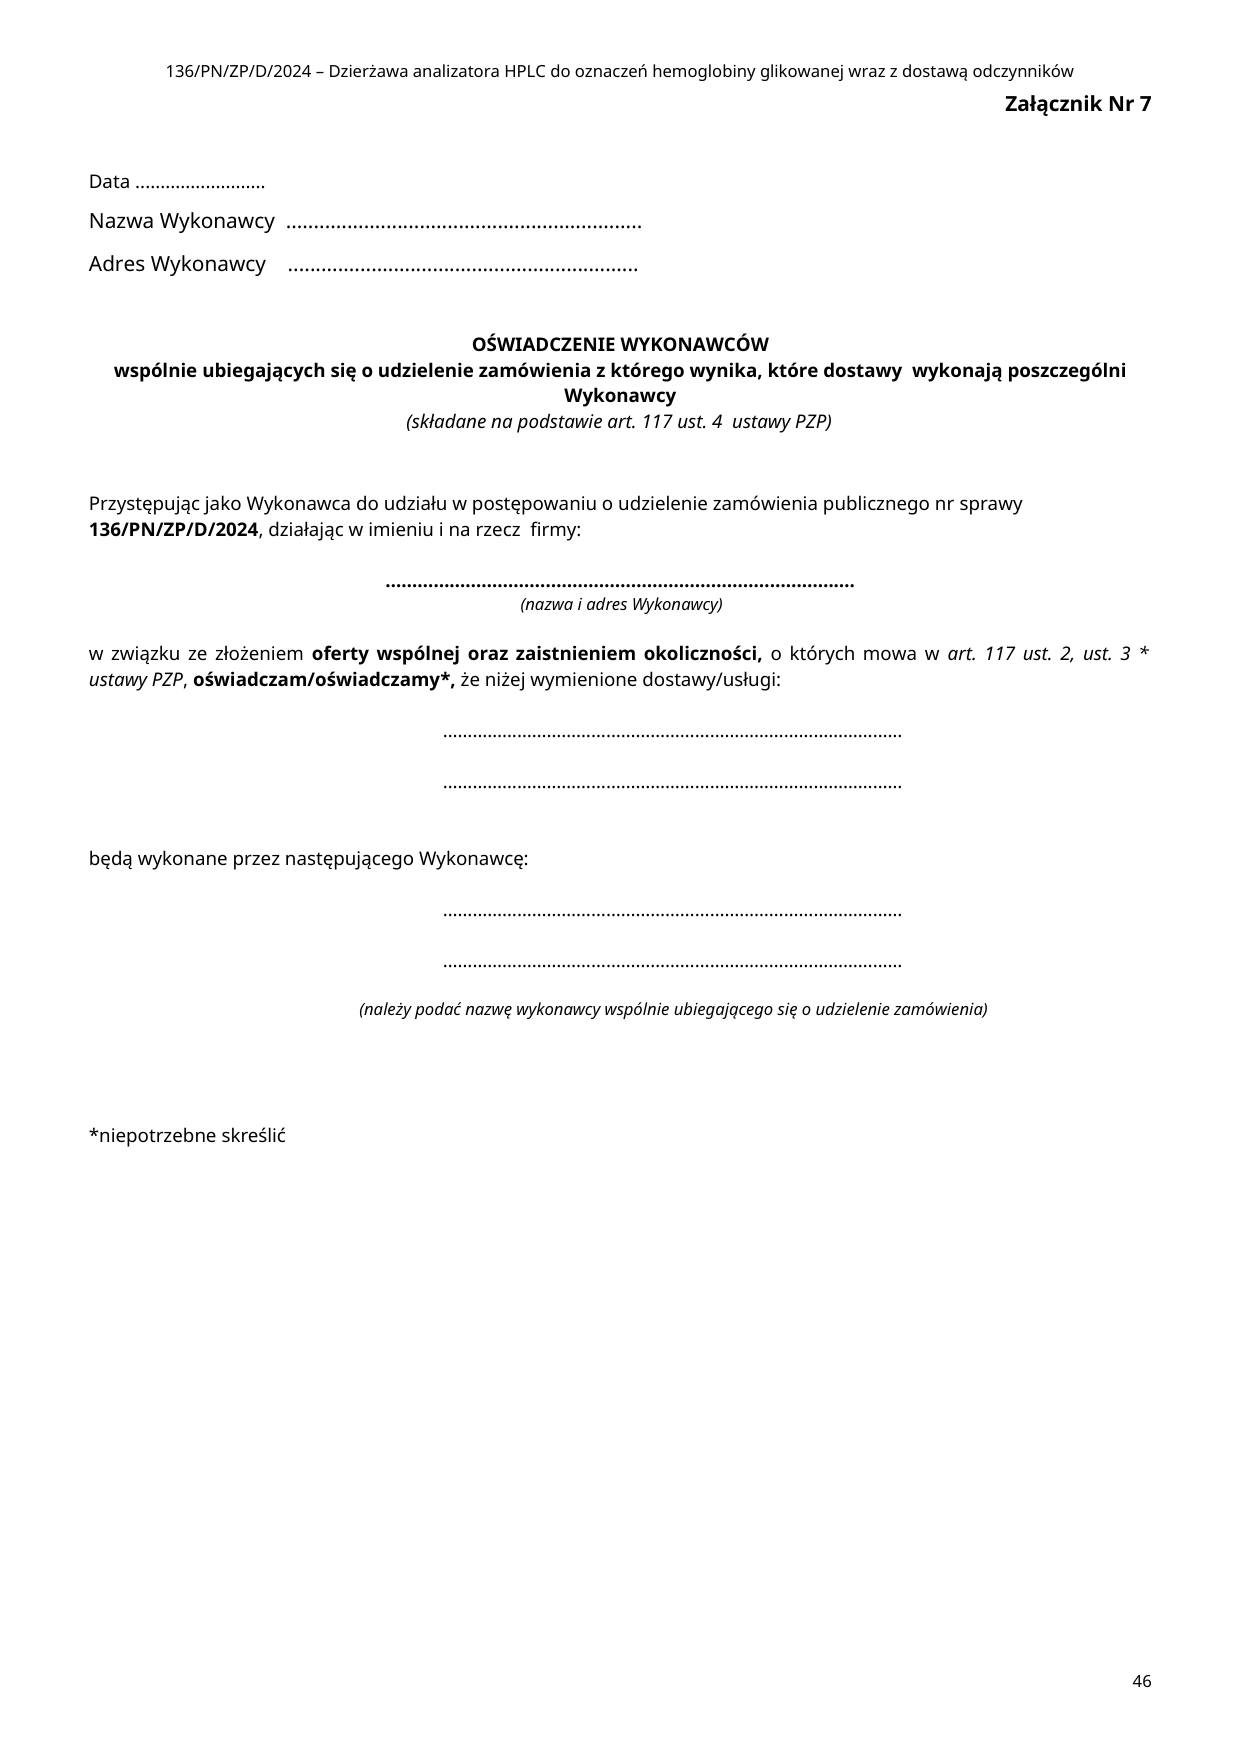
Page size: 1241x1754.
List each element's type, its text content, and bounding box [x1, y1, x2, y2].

text Nazwa Wykonawcy ................................................................ [89, 206, 1152, 235]
text ………………………………………………………………………………… [193, 768, 1152, 794]
text (należy podać nazwę wykonawcy wspólnie ubiegającego się o udzielenie zamówienia) [193, 998, 1152, 1021]
text Przystępując jako Wykonawca do udziału w postępowaniu o udzielenie zamówienia publicznego nr sprawy 136/PN/ZP/D/2024, działając w imieniu i na rzecz firmy: [89, 490, 1152, 541]
text ………………………………………………………………………………… [193, 947, 1152, 972]
text OŚWIADCZENIE WYKONAWCÓW wspólnie ubiegających się o udzielenie zamówienia z którego wynika, które dostawy wykonają poszczególni Wykonawcy (składane na podstawie art. 117 ust. 4 ustawy PZP) [89, 331, 1152, 433]
text Załącznik Nr 7 [89, 89, 1152, 117]
text ………………………………………………………………………………… [193, 896, 1152, 921]
text *niepotrzebne skreślić [89, 1123, 1152, 1148]
text w związku ze złożeniem oferty wspólnej oraz zaistnieniem okoliczności, o których mowa w art. 117 ust. 2, ust. 3 * ustawy PZP, oświadczam/oświadczamy*, że niżej wymienione dostawy/usługi: [89, 641, 1152, 692]
text będą wykonane przez następującego Wykonawcę: [89, 845, 1152, 870]
text (nazwa i adres Wykonawcy) [89, 592, 1152, 615]
text ……………………………………………………………………………. [89, 567, 1152, 592]
text ………………………………………………………………………………… [193, 717, 1152, 743]
text Adres Wykonawcy ............................................................... [89, 249, 1152, 277]
text Data .......................... [89, 168, 1152, 194]
